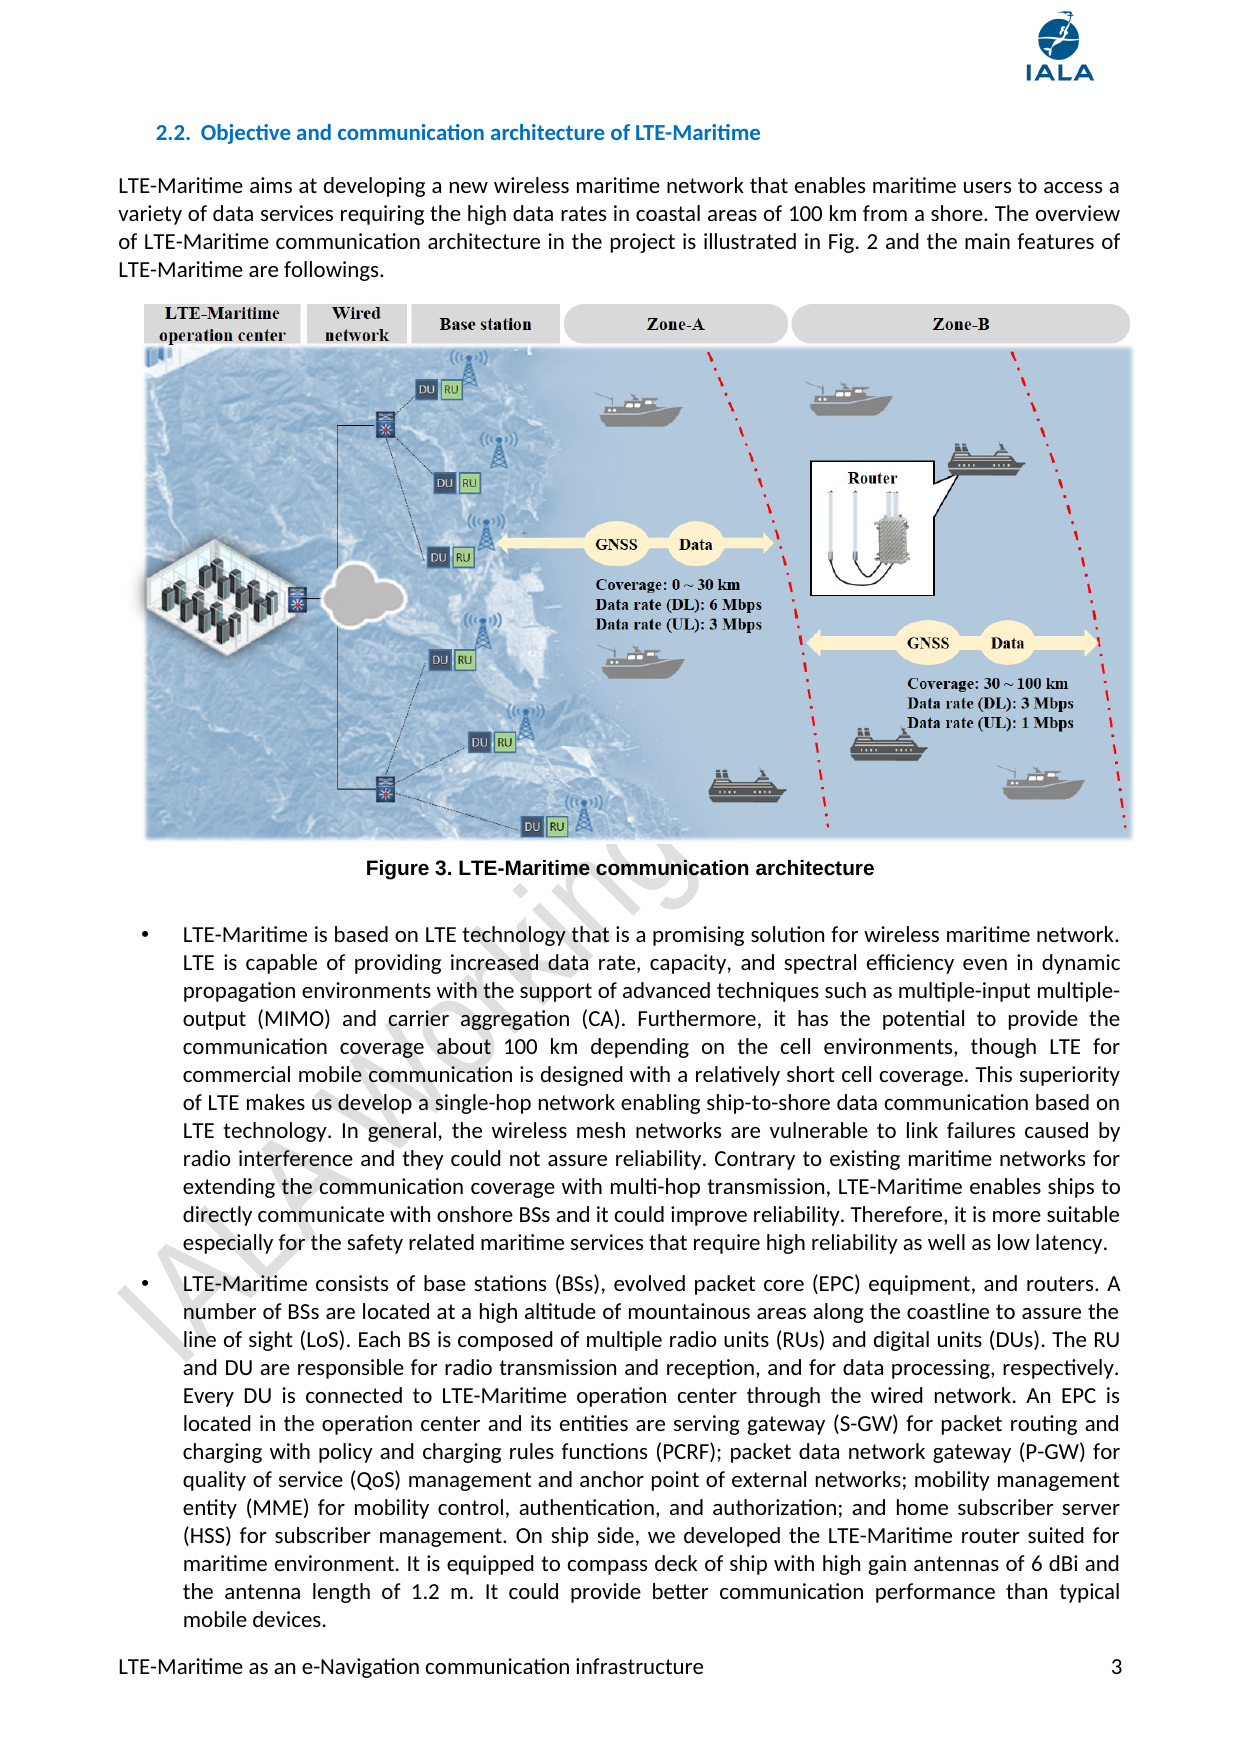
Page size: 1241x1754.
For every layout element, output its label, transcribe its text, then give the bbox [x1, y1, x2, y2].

picture [118, 295, 1137, 844]
picture [1011, 3, 1106, 96]
list LTE-Maritime consists of base stations (BSs), evolved packet core (EPC) equipment, and routers. A number of BSs are located at a high altitude of mountainous areas along the coastline to assure the line of sight (LoS). Each BS is composed of multiple radio units (RUs) and digital units (DUs). The RU and DU are responsible for radio transmission and reception, and for data processing, respectively. Every DU is connected to LTE-Maritime operation center through the wired network. An EPC is located in the operation center and its entities are serving gateway (S-GW) for packet routing and charging with policy and charging rules functions (PCRF); packet data network gateway (P-GW) for quality of service (QoS) management and anchor point of external networks; mobility management entity (MME) for mobility control, authentication, and authorization; and home subscriber server (HSS) for subscriber management. On ship side, we developed the LTE-Maritime router suited for maritime environment. It is equipped to compass deck of ship with high gain antennas of 6 dBi and the antenna length of 1.2 m. It could provide better communication performance than typical mobile devices. [141, 1269, 1122, 1633]
subtitle Objective and communication architecture of LTE-Maritime [156, 118, 1122, 146]
text LTE-Maritime aims at developing a new wireless maritime network that enables maritime users to access a variety of data services requiring the high data rates in coastal areas of 100 km from a shore. The overview of LTE-Maritime communication architecture in the project is illustrated in Fig. 2 and the main features of LTE-Maritime are followings. [118, 171, 1122, 283]
list LTE-Maritime is based on LTE technology that is a promising solution for wireless maritime network. LTE is capable of providing increased data rate, capacity, and spectral efficiency even in dynamic propagation environments with the support of advanced techniques such as multiple-input multiple-output (MIMO) and carrier aggregation (CA). Furthermore, it has the potential to provide the communication coverage about 100 km depending on the cell environments, though LTE for commercial mobile communication is designed with a relatively short cell coverage. This superiority of LTE makes us develop a single-hop network enabling ship-to-shore data communication based on LTE technology. In general, the wireless mesh networks are vulnerable to link failures caused by radio interference and they could not assure reliability. Contrary to existing maritime networks for extending the communication coverage with multi-hop transmission, LTE-Maritime enables ships to directly communicate with onshore BSs and it could improve reliability. Therefore, it is more suitable especially for the safety related maritime services that require high reliability as well as low latency. [141, 920, 1122, 1257]
text Figure 3. LTE-Maritime communication architecture [118, 856, 1122, 880]
